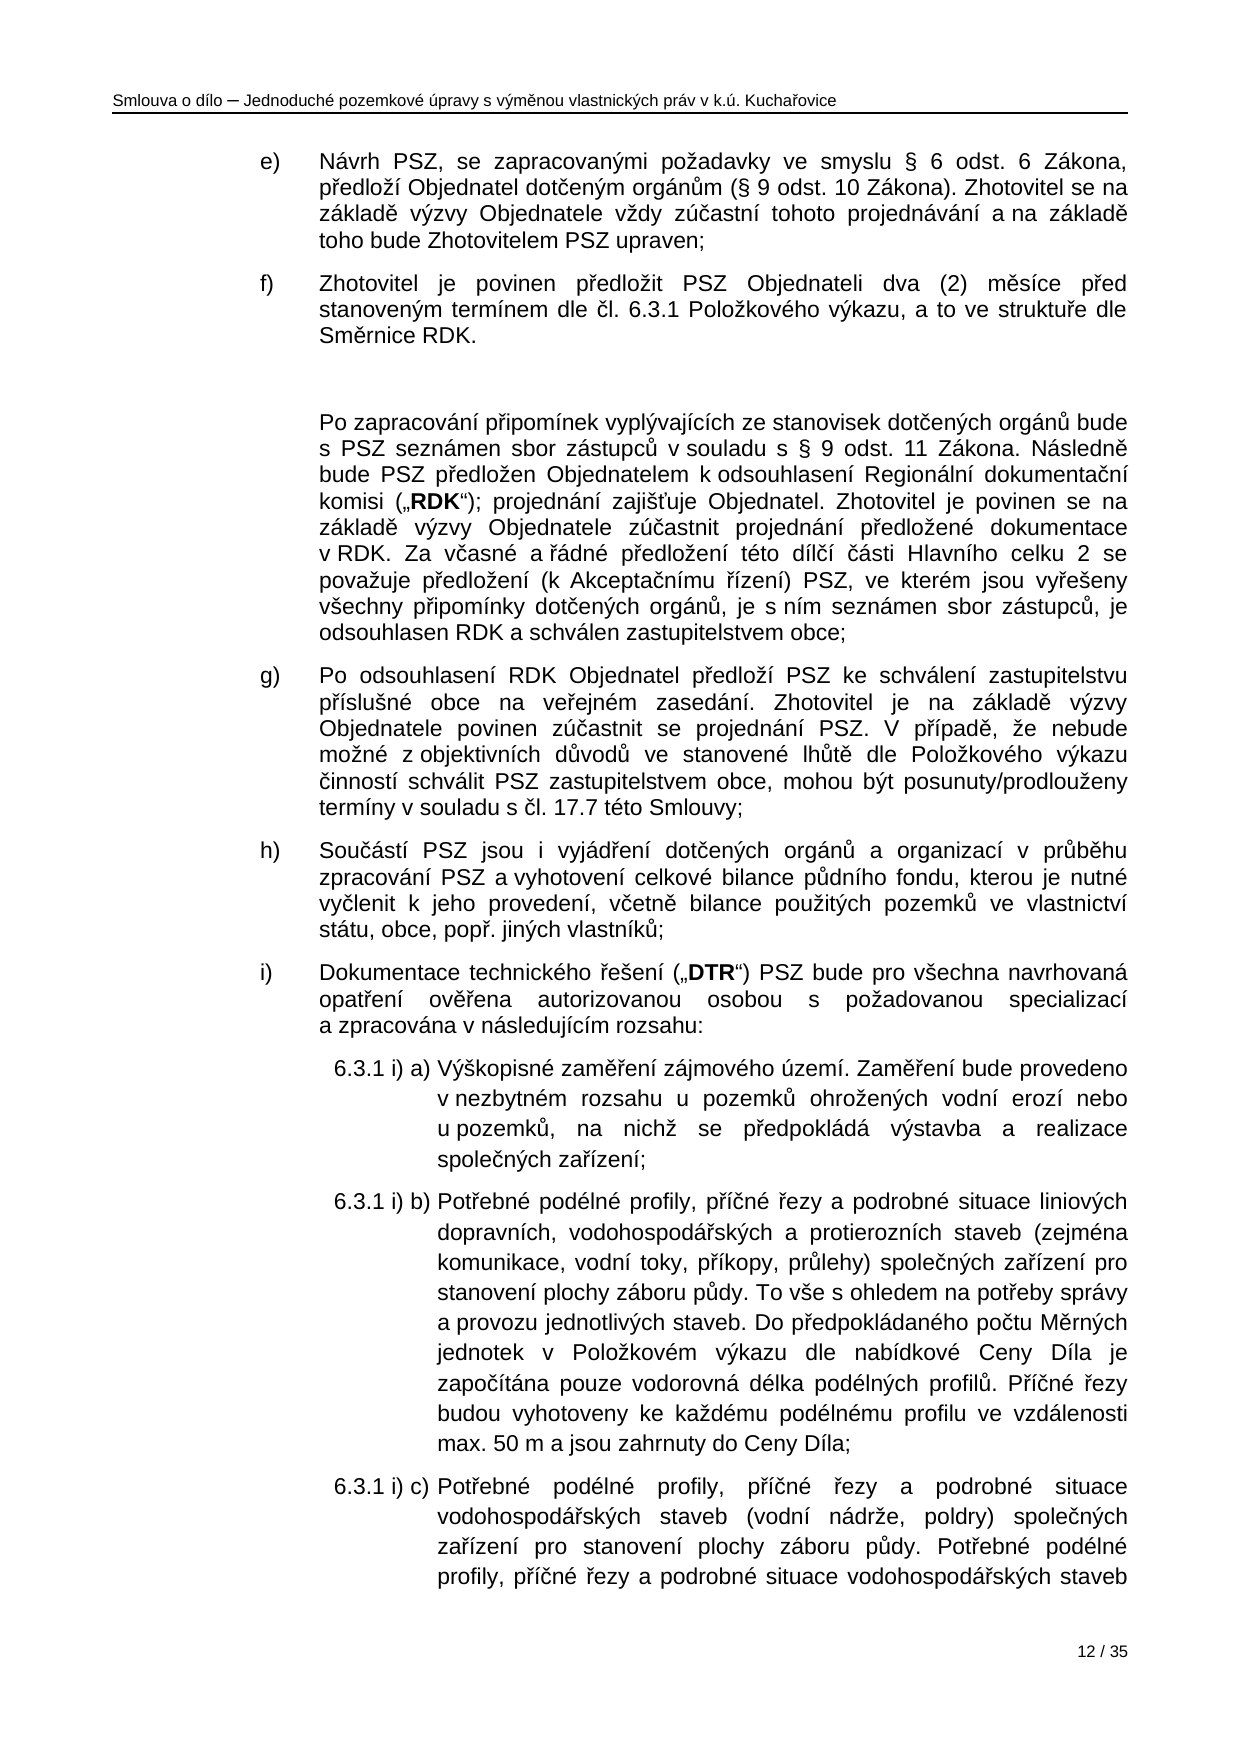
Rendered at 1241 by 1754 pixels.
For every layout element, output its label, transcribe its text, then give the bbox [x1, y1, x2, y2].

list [334, 1473, 1128, 1590]
list Po zapracování připomínek vyplývajících ze stanovisek dotčených orgánů bude s PSZ seznámen sbor zástupců v souladu s § 9 odst. 11 Zákona. Následně bude PSZ předložen Objednatelem k odsouhlasení Regionální dokumentační komisi („RDK“); projednání zajišťuje Objednatel. Zhotovitel je povinen se na základě výzvy Objednatele zúčastnit projednání předložené dokumentace v RDK. Za včasné a řádné předložení této dílčí části Hlavního celku 2 se považuje předložení (k Akceptačnímu řízení) PSZ, ve kterém jsou vyřešeny všechny připomínky dotčených orgánů, je s ním seznámen sbor zástupců, je odsouhlasen RDK a schválen zastupitelstvem obce; [319, 408, 1128, 646]
list Potřebné podélné profily, příčné řezy a podrobné situace liniových dopravních, vodohospodářských a protierozních staveb (zejména komunikace, vodní toky, příkopy, průlehy) společných zařízení pro stanovení plochy záboru půdy. To vše s ohledem na potřeby správy a provozu jednotlivých staveb. Do předpokládaného počtu Měrných jednotek v Položkovém výkazu dle nabídkové Ceny Díla je započítána pouze vodorovná délka podélných profilů. Příčné řezy budou vyhotoveny ke každému podélnému profilu ve vzdálenosti max. 50 m a jsou zahrnuty do Ceny Díla; [334, 1188, 1128, 1456]
list Výškopisné zaměření zájmového území. Zaměření bude provedeno v nezbytném rozsahu u pozemků ohrožených vodní erozí nebo u pozemků, na nichž se předpokládá výstavba a realizace společných zařízení; [334, 1055, 1128, 1172]
list Po odsouhlasení RDK Objednatel předloží PSZ ke schválení zastupitelstvu příslušné obce na veřejném zasedání. Zhotovitel je na základě výzvy Objednatele povinen zúčastnit se projednání PSZ. V případě, že nebude možné z objektivních důvodů ve stanovené lhůtě dle Položkového výkazu činností schválit PSZ zastupitelstvem obce, mohou být posunuty/prodlouženy termíny v souladu s čl. 17.7 této Smlouvy; [260, 662, 1128, 821]
list Návrh PSZ, se zapracovanými požadavky ve smyslu § 6 odst. 6 Zákona, předloží Objednatel dotčeným orgánům (§ 9 odst. 10 Zákona). Zhotovitel se na základě výzvy Objednatele vždy zúčastní tohoto projednávání a na základě toho bude Zhotovitelem PSZ upraven; [260, 148, 1128, 253]
list Součástí PSZ jsou i vyjádření dotčených orgánů a organizací v průběhu zpracování PSZ a vyhotovení celkové bilance půdního fondu, kterou je nutné vyčlenit k jeho provedení, včetně bilance použitých pozemků ve vlastnictví státu, obce, popř. jiných vlastníků; [260, 837, 1128, 943]
list Dokumentace technického řešení („DTR“) PSZ bude pro všechna navrhovaná opatření ověřena autorizovanou osobou s požadovanou specializací a zpracována v následujícím rozsahu: [260, 959, 1128, 1038]
list Zhotovitel je povinen předložit PSZ Objednateli dva (2) měsíce před stanoveným termínem dle čl. 6.3.1 Položkového výkazu, a to ve struktuře dle Směrnice RDK. [260, 270, 1128, 349]
